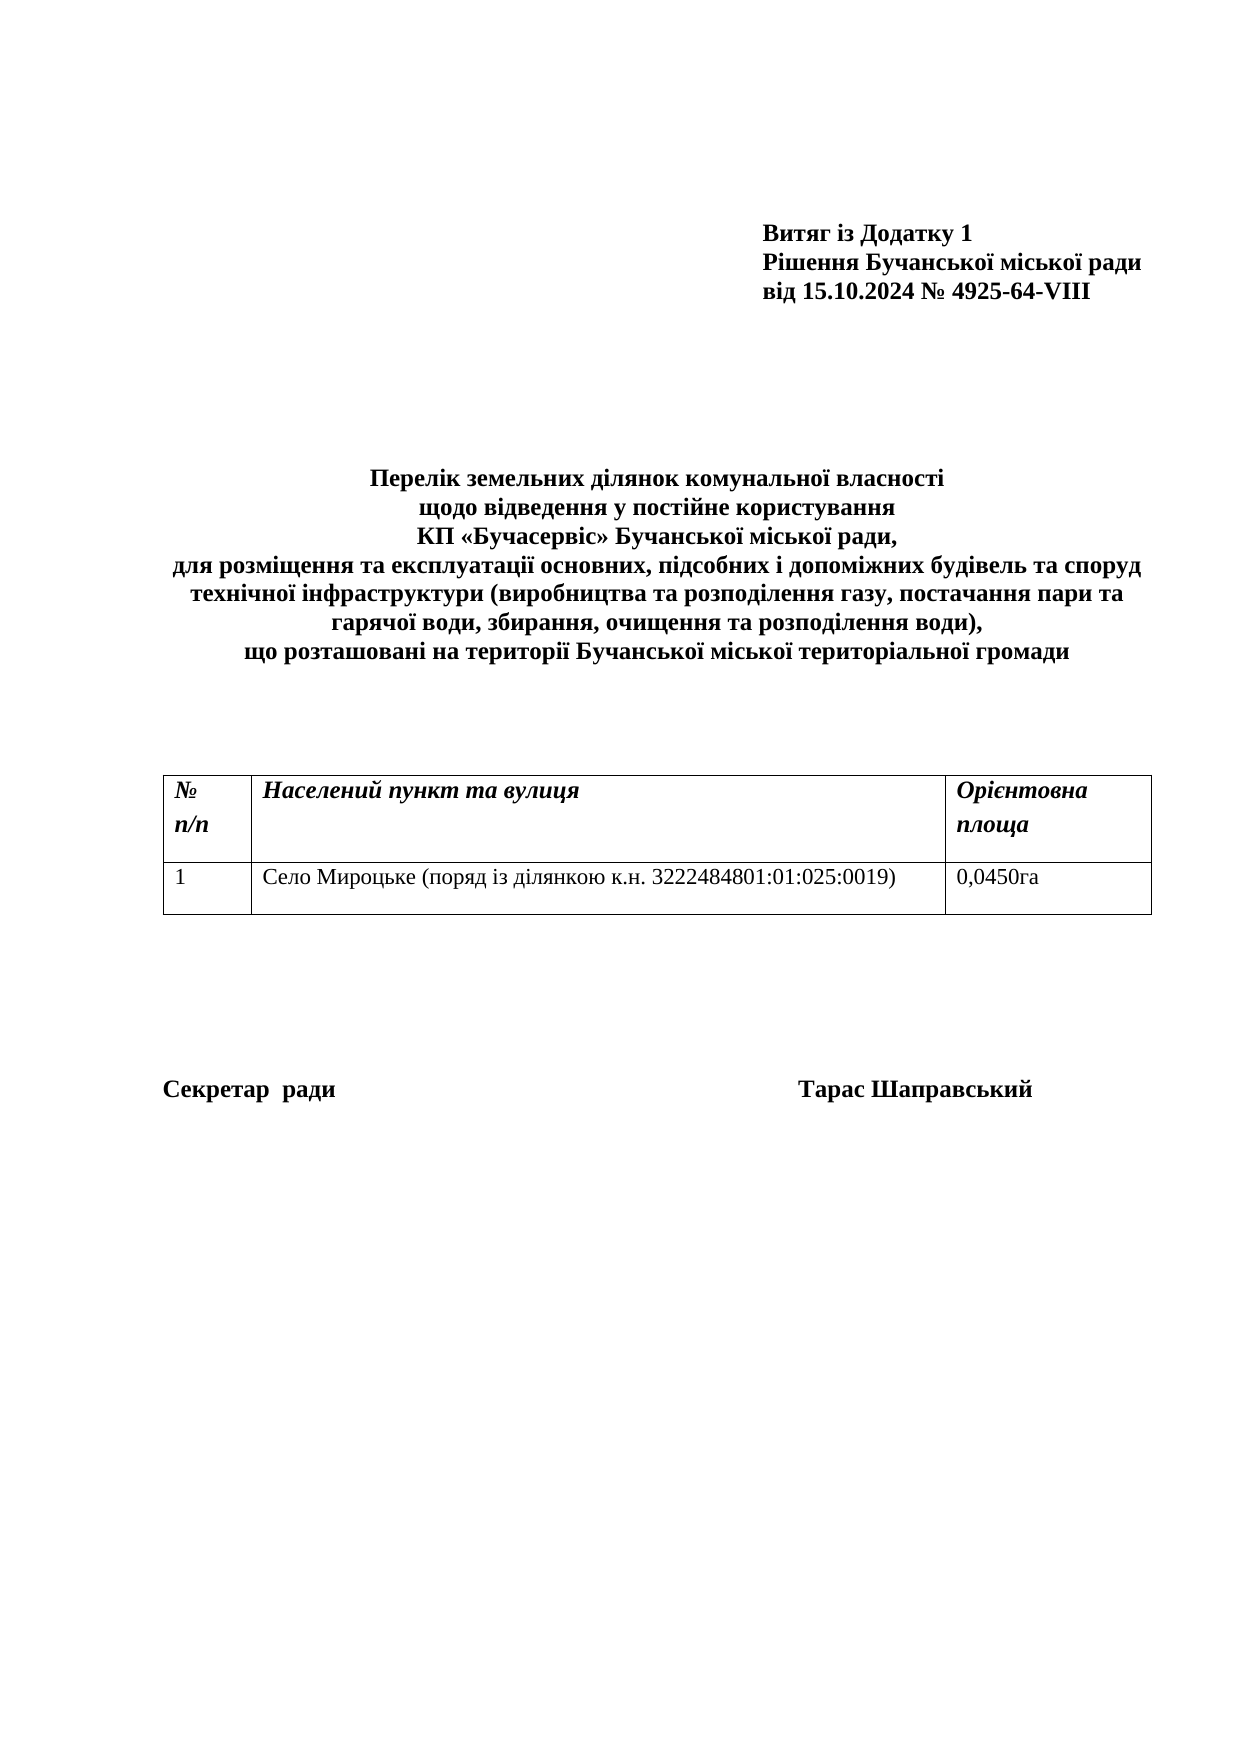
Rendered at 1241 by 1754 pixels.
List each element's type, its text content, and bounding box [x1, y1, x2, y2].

text від 15.10.2024 № 4925-64-VІІІ [762, 276, 1152, 304]
text Рішення Бучанської міської ради [762, 247, 1152, 276]
text Витяг із Додатку 1 [762, 218, 1152, 247]
table_cell Село Мироцьке (поряд із ділянкою к.н. 3222484801:01:025:0019) [252, 863, 945, 914]
table_header Орієнтовна площа [946, 776, 1151, 862]
table_header № п/п [164, 776, 251, 862]
table_cell 0,0450га [946, 863, 1151, 914]
text КП «Бучасервіс» Бучанської міської ради, [162, 521, 1152, 550]
table_header Населений пункт та вулиця [252, 776, 945, 862]
text Секретар ради Тарас Шаправський [162, 1074, 1152, 1103]
text щодо відведення у постійне користування [162, 492, 1152, 521]
text Перелік земельних ділянок комунальної власності [162, 463, 1152, 492]
text для розміщення та експлуатації основних, підсобних і допоміжних будівель та споруд технічної інфраструктури (виробництва та розподілення газу, постачання пари та гарячої води, збирання, очищення та розподілення води), [162, 550, 1152, 636]
table_cell 1 [164, 863, 251, 914]
text що розташовані на території Бучанської міської територіальної громади [162, 636, 1152, 665]
